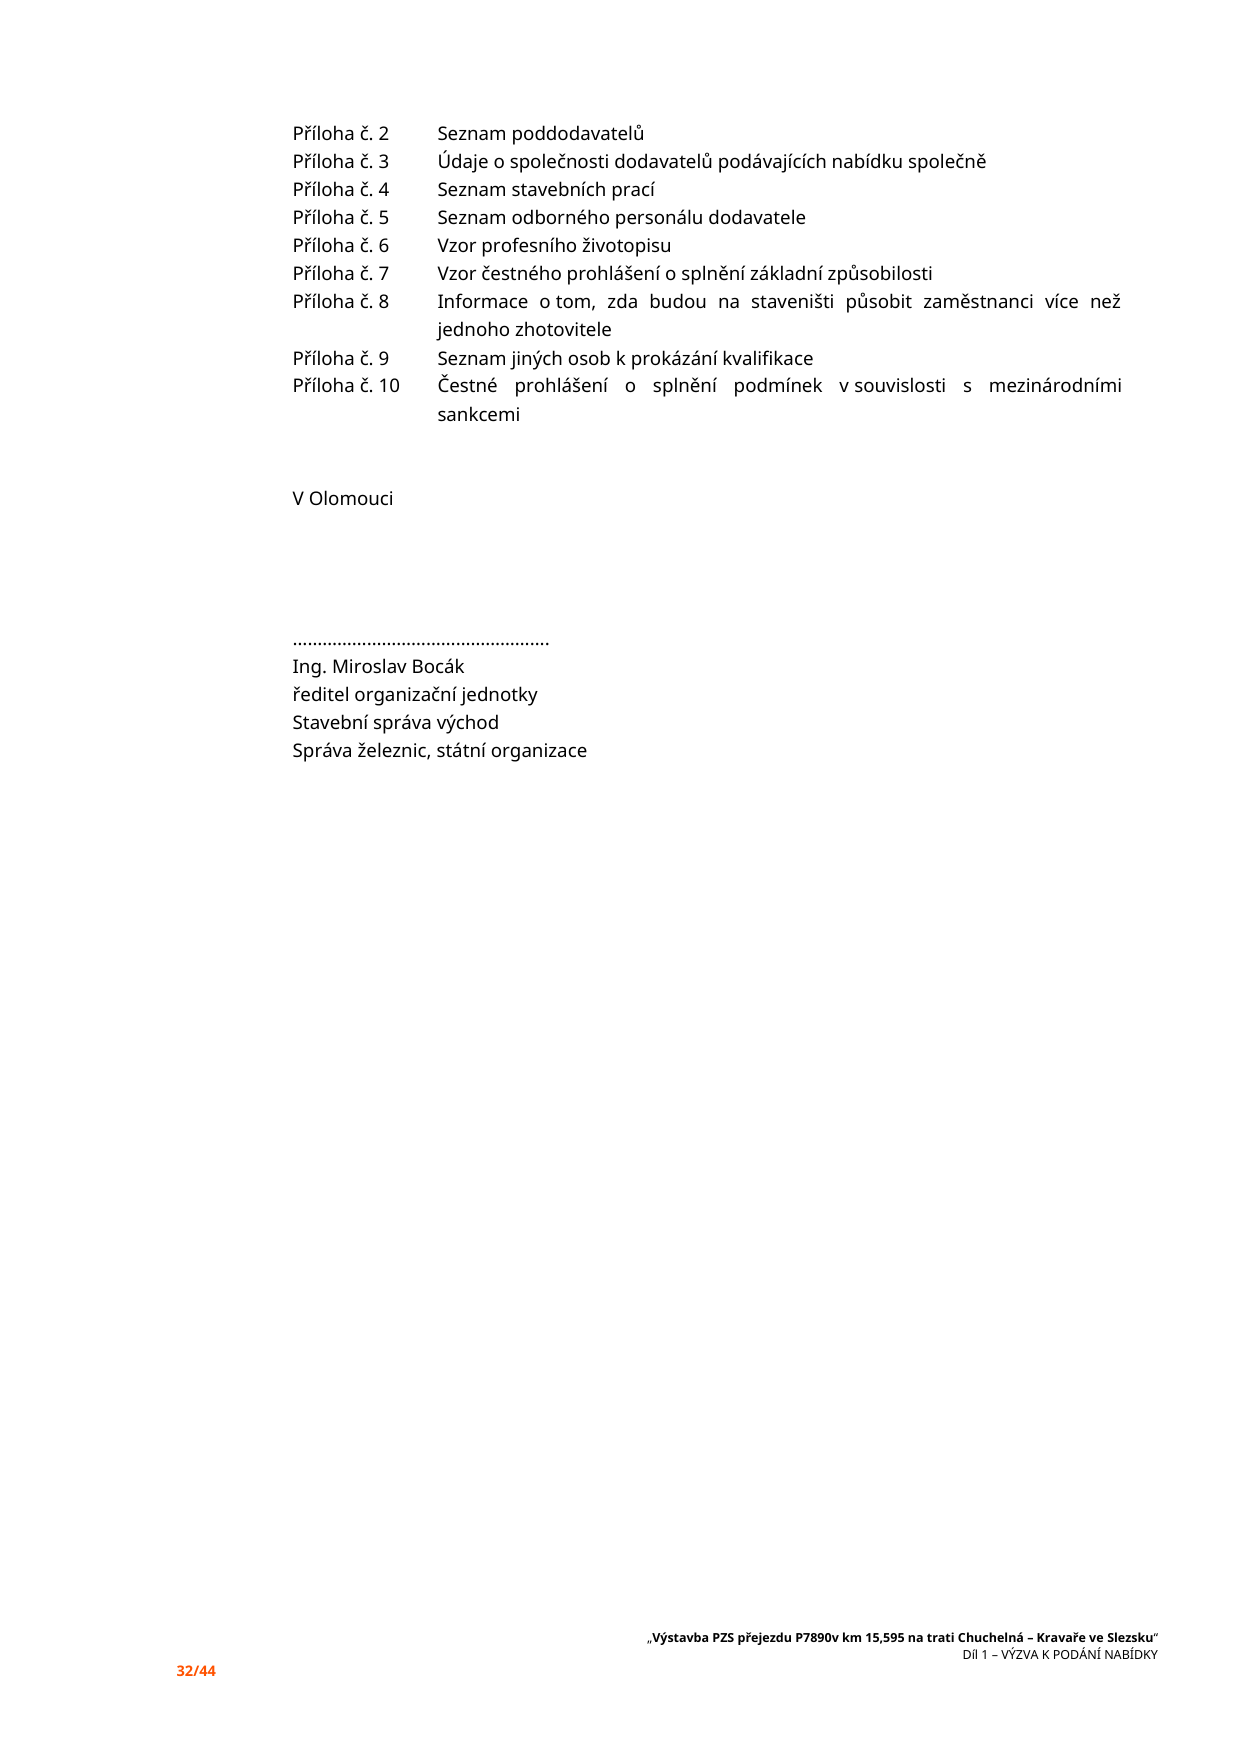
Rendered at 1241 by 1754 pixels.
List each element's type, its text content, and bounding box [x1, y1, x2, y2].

text ředitel organizační jednotky [292, 681, 1122, 707]
text Příloha č. 9 Seznam jiných osob k prokázání kvalifikace [292, 345, 1122, 370]
text Správa železnic, státní organizace [292, 737, 1122, 763]
text Příloha č. 4 Seznam stavebních prací [292, 177, 1122, 202]
text Příloha č. 8 Informace o tom, zda budou na staveništi působit zaměstnanci více než jednoho zhotovitele [292, 289, 1122, 342]
text Příloha č. 5 Seznam odborného personálu dodavatele [292, 205, 1122, 230]
text Příloha č. 7 Vzor čestného prohlášení o splnění základní způsobilosti [292, 261, 1122, 286]
text Příloha č. 10 Čestné prohlášení o splnění podmínek v souvislosti s mezinárodními sankcemi [292, 373, 1122, 426]
text Příloha č. 6 Vzor profesního životopisu [292, 233, 1122, 258]
text Ing. Miroslav Bocák [292, 653, 1122, 678]
text ……………………………………………. [292, 625, 1122, 651]
text Příloha č. 2 Seznam poddodavatelů [292, 121, 1122, 146]
text Příloha č. 3 Údaje o společnosti dodavatelů podávajících nabídku společně [292, 149, 1122, 174]
text Stavební správa východ [292, 709, 1122, 734]
text V Olomouci [292, 485, 1122, 510]
